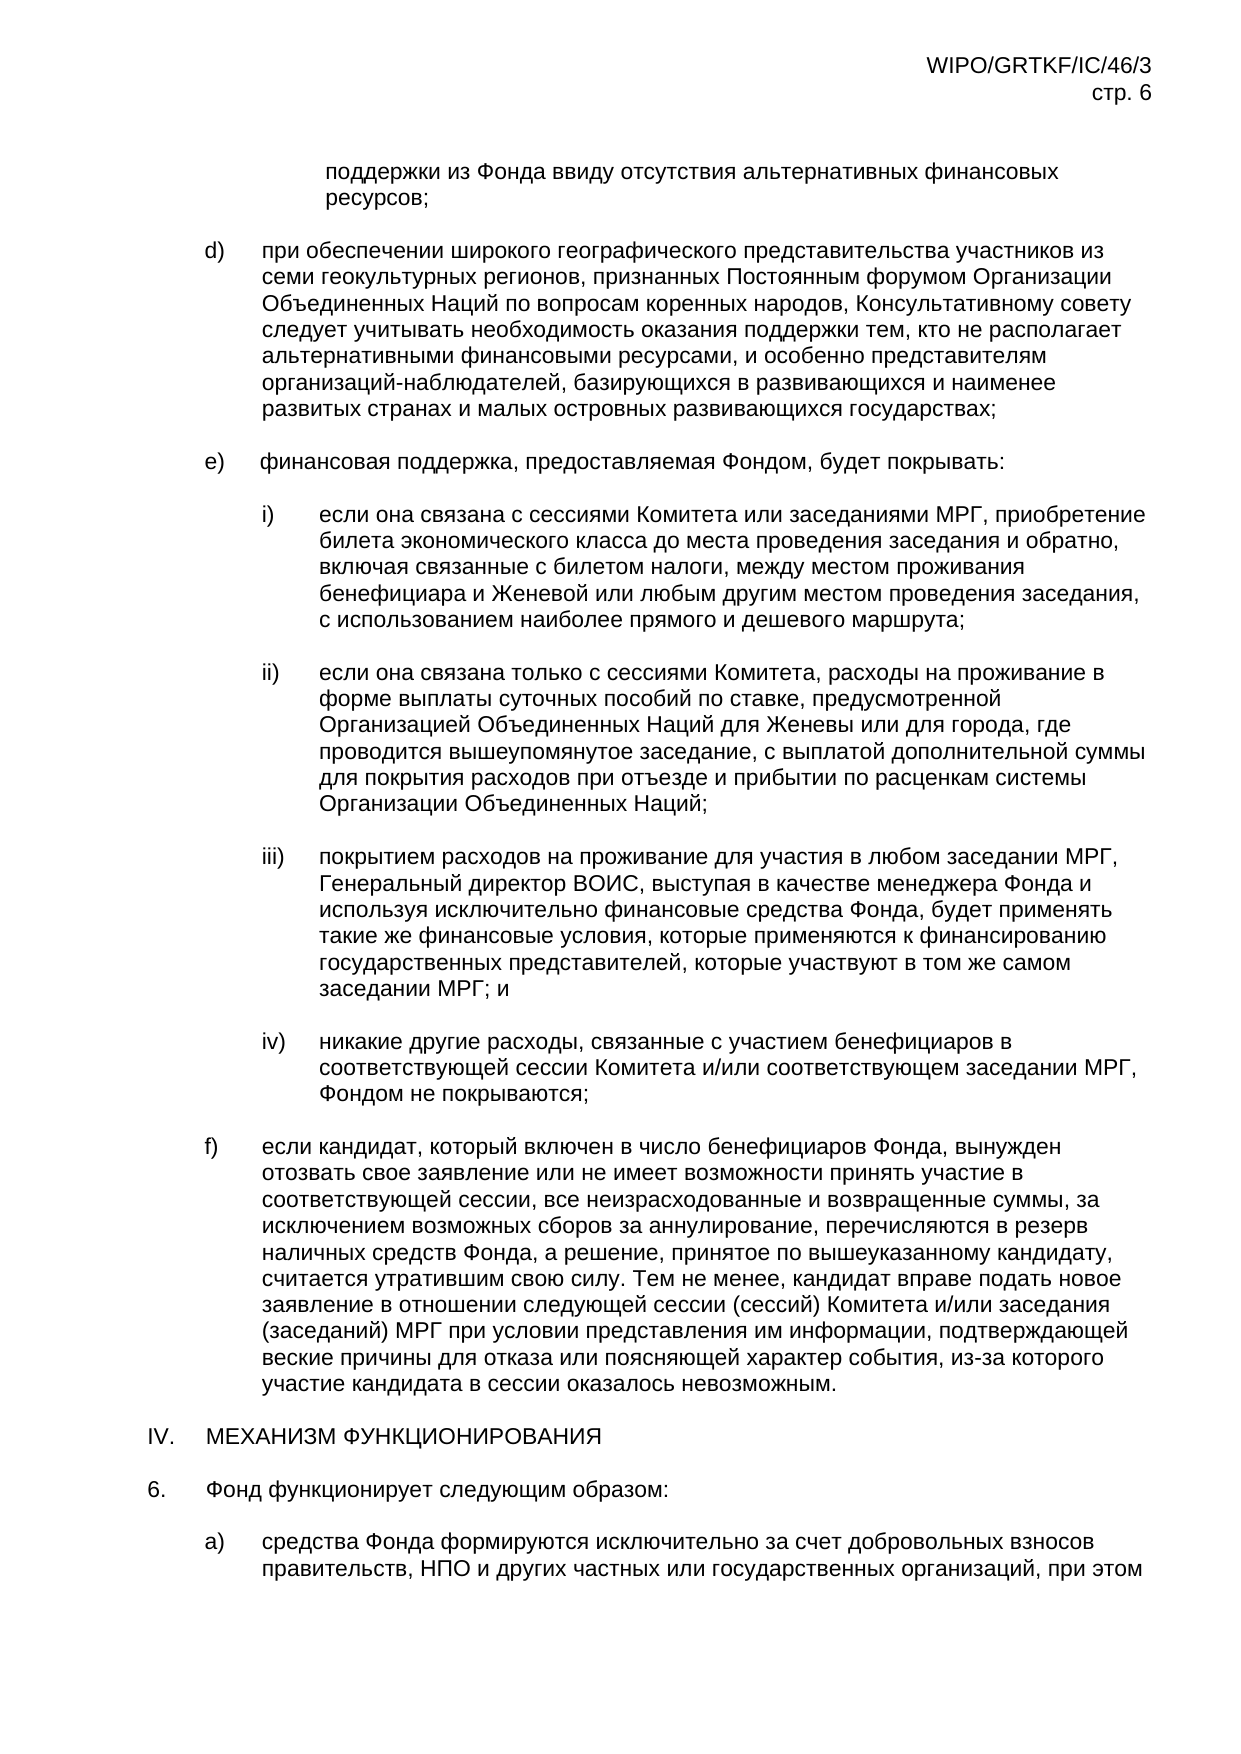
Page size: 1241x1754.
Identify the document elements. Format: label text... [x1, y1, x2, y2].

text e) финансовая поддержка, предоставляемая Фондом, будет покрывать: [204, 448, 1152, 474]
text 6. Фонд функционирует следующим образом: [147, 1476, 1152, 1502]
text d) при обеспечении широкого географического представительства участников из семи геокультурных регионов, признанных Постоянным форумом Организации Объединенных Наций по вопросам коренных народов, Консультативному совету следует учитывать необходимость оказания поддержки тем, кто не располагает альтернативными финансовыми ресурсами, и особенно представителям организаций-наблюдателей, базирующихся в развивающихся и наименее развитых странах и малых островных развивающихся государствах; [204, 237, 1152, 421]
text iii) покрытием расходов на проживание для участия в любом заседании МРГ, Генеральный директор ВОИС, выступая в качестве менеджера Фонда и используя исключительно финансовые средства Фонда, будет применять такие же финансовые условия, которые применяются к финансированию государственных представителей, которые участвуют в том же самом заседании МРГ; и [262, 843, 1152, 1001]
text iv) никакие другие расходы, связанные с участием бенефициаров в соответствующей сессии Комитета и/или соответствующем заседании МРГ, Фондом не покрываются; [262, 1028, 1152, 1107]
text IV. МЕХАНИЗМ ФУНКЦИОНИРОВАНИЯ [147, 1423, 1152, 1449]
text i) если она связана с сессиями Комитета или заседаниями МРГ, приобретение билета экономического класса до места проведения заседания и обратно, включая связанные с билетом налоги, между местом проживания бенефициара и Женевой или любым другим местом проведения заседания, с использованием наиболее прямого и дешевого маршрута; [262, 501, 1152, 632]
text f) если кандидат, который включен в число бенефициаров Фонда, вынужден отозвать свое заявление или не имеет возможности принять участие в соответствующей сессии, все неизрасходованные и возвращенные суммы, за исключением возможных сборов за аннулирование, перечисляются в резерв наличных средств Фонда, а решение, принятое по вышеуказанному кандидату, считается утратившим свою силу. Тем не менее, кандидат вправе подать новое заявление в отношении следующей сессии (сессий) Комитета и/или заседания (заседаний) МРГ при условии представления им информации, подтверждающей веские причины для отказа или поясняющей характер события, из-за которого участие кандидата в сессии оказалось невозможным. [204, 1133, 1152, 1397]
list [259, 158, 1152, 211]
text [204, 1528, 1152, 1581]
text ii) если она связана только с сессиями Комитета, расходы на проживание в форме выплаты суточных пособий по ставке, предусмотренной Организацией Объединенных Наций для Женевы или для города, где проводится вышеупомянутое заседание, с выплатой дополнительной суммы для покрытия расходов при отъезде и прибытии по расценкам системы Организации Объединенных Наций; [262, 659, 1152, 817]
